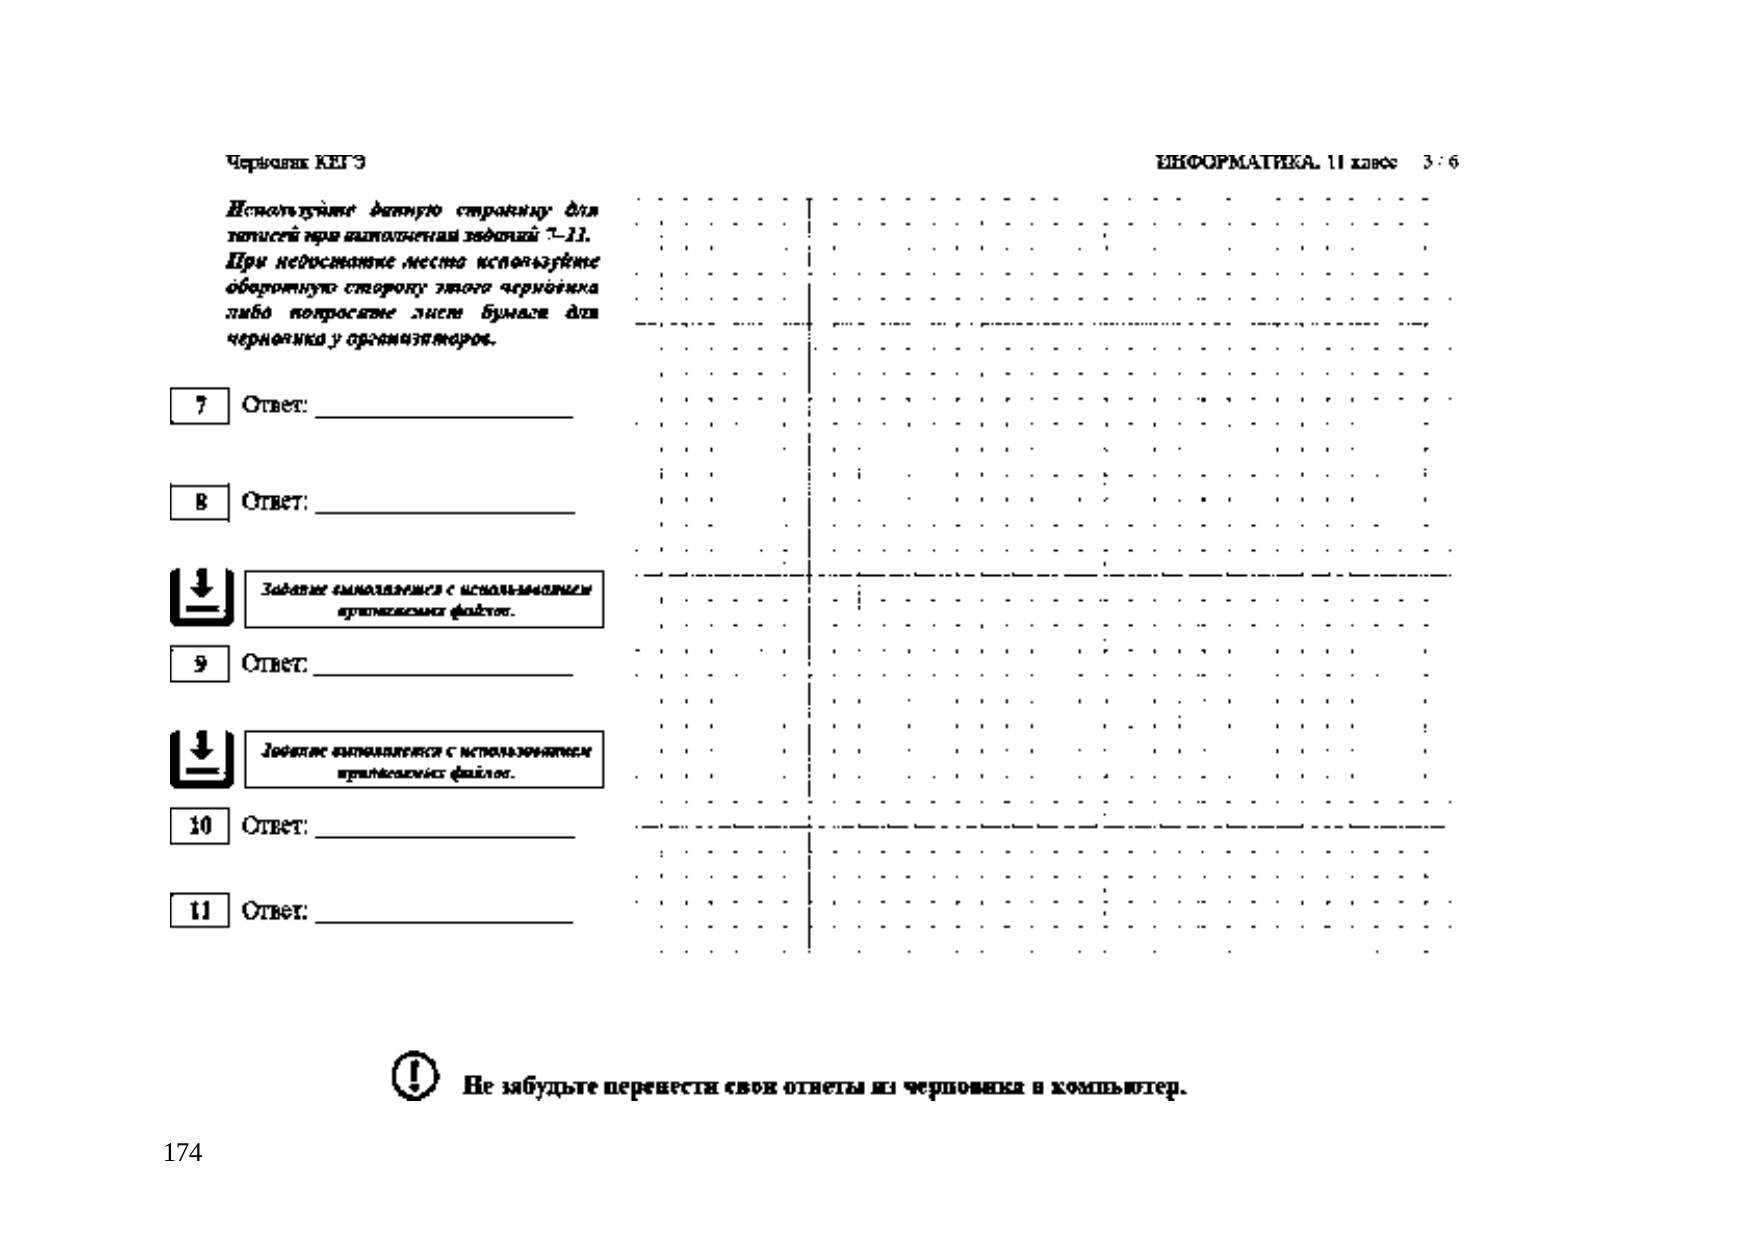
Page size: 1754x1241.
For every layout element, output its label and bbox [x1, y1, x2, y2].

picture [170, 155, 1459, 1101]
